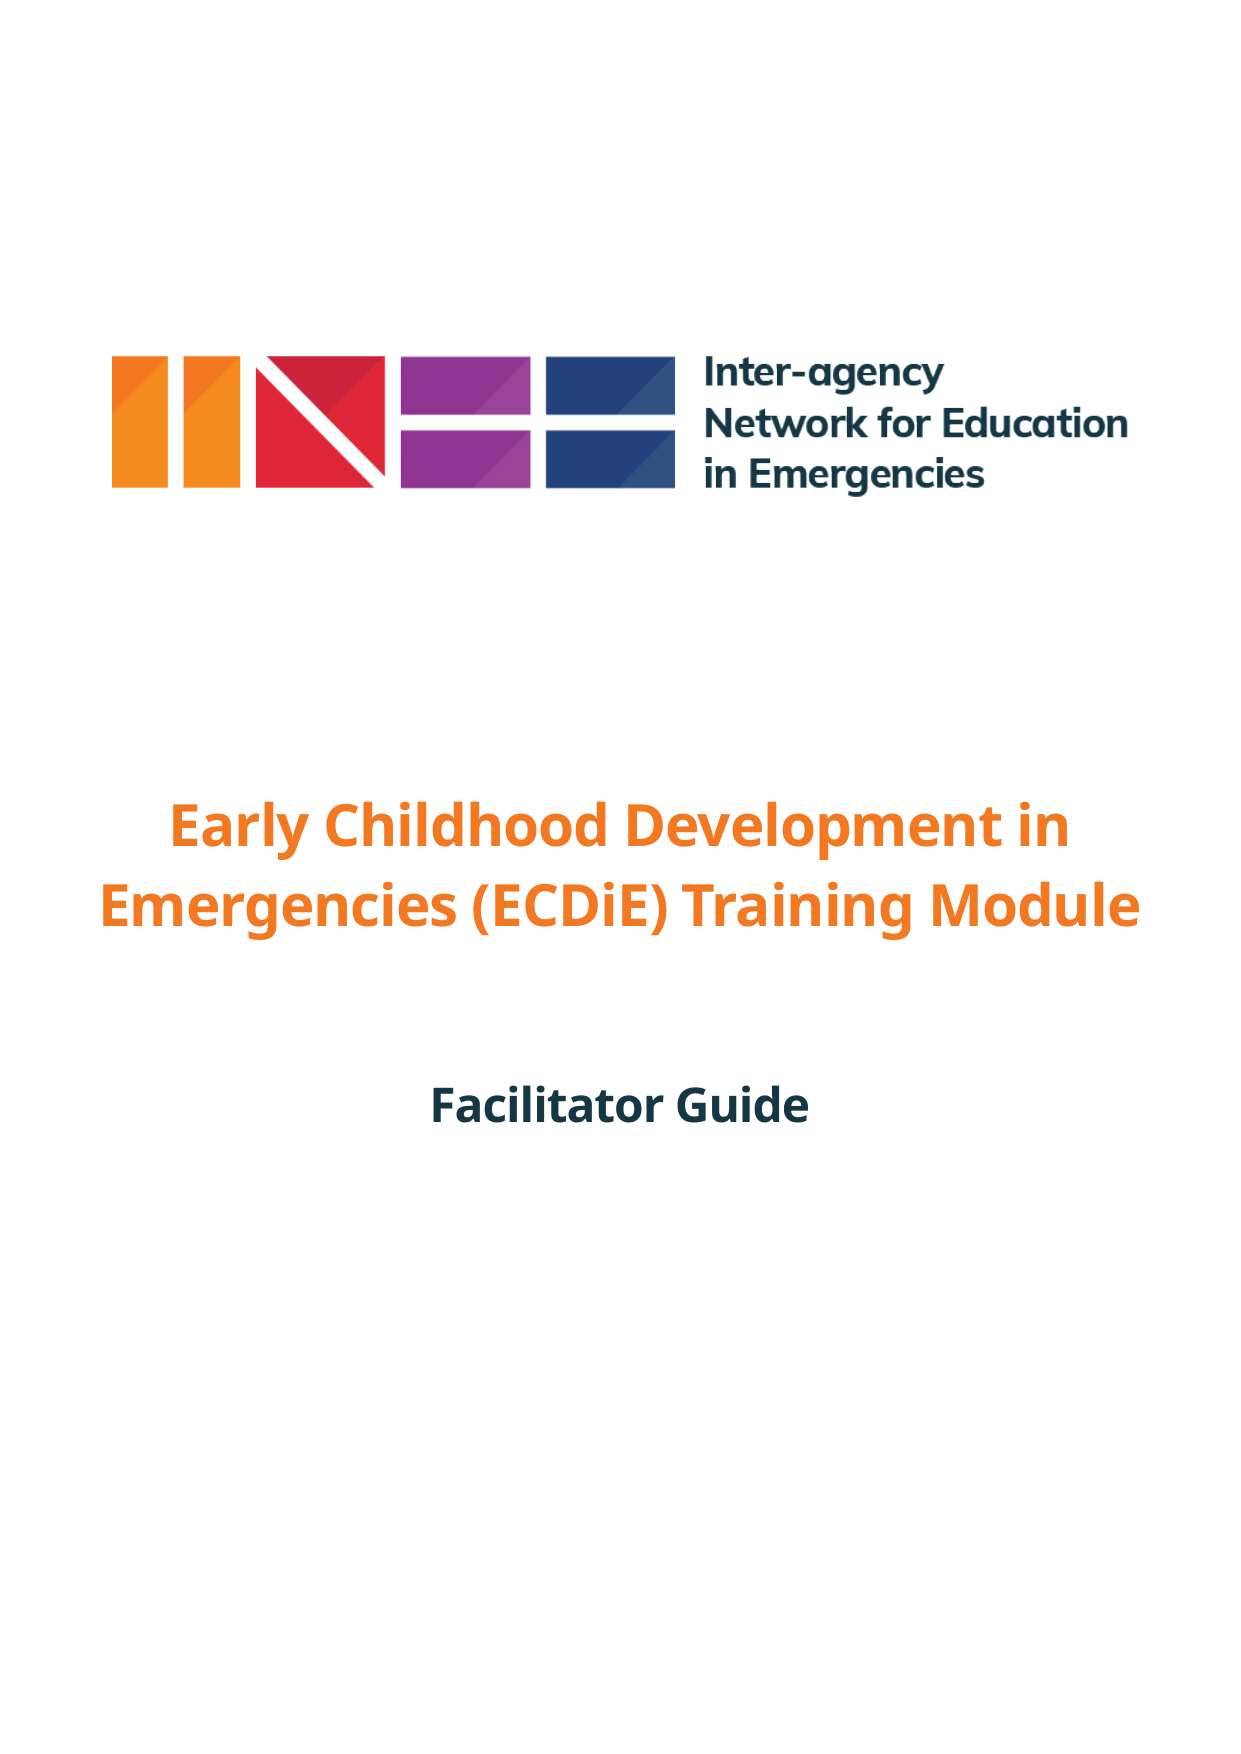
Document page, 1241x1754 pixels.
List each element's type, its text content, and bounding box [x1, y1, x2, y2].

title Facilitator Guide [90, 1071, 1150, 1137]
title Early Childhood Development in Emergencies (ECDiE) Training Module [90, 784, 1150, 943]
picture [112, 352, 1129, 501]
